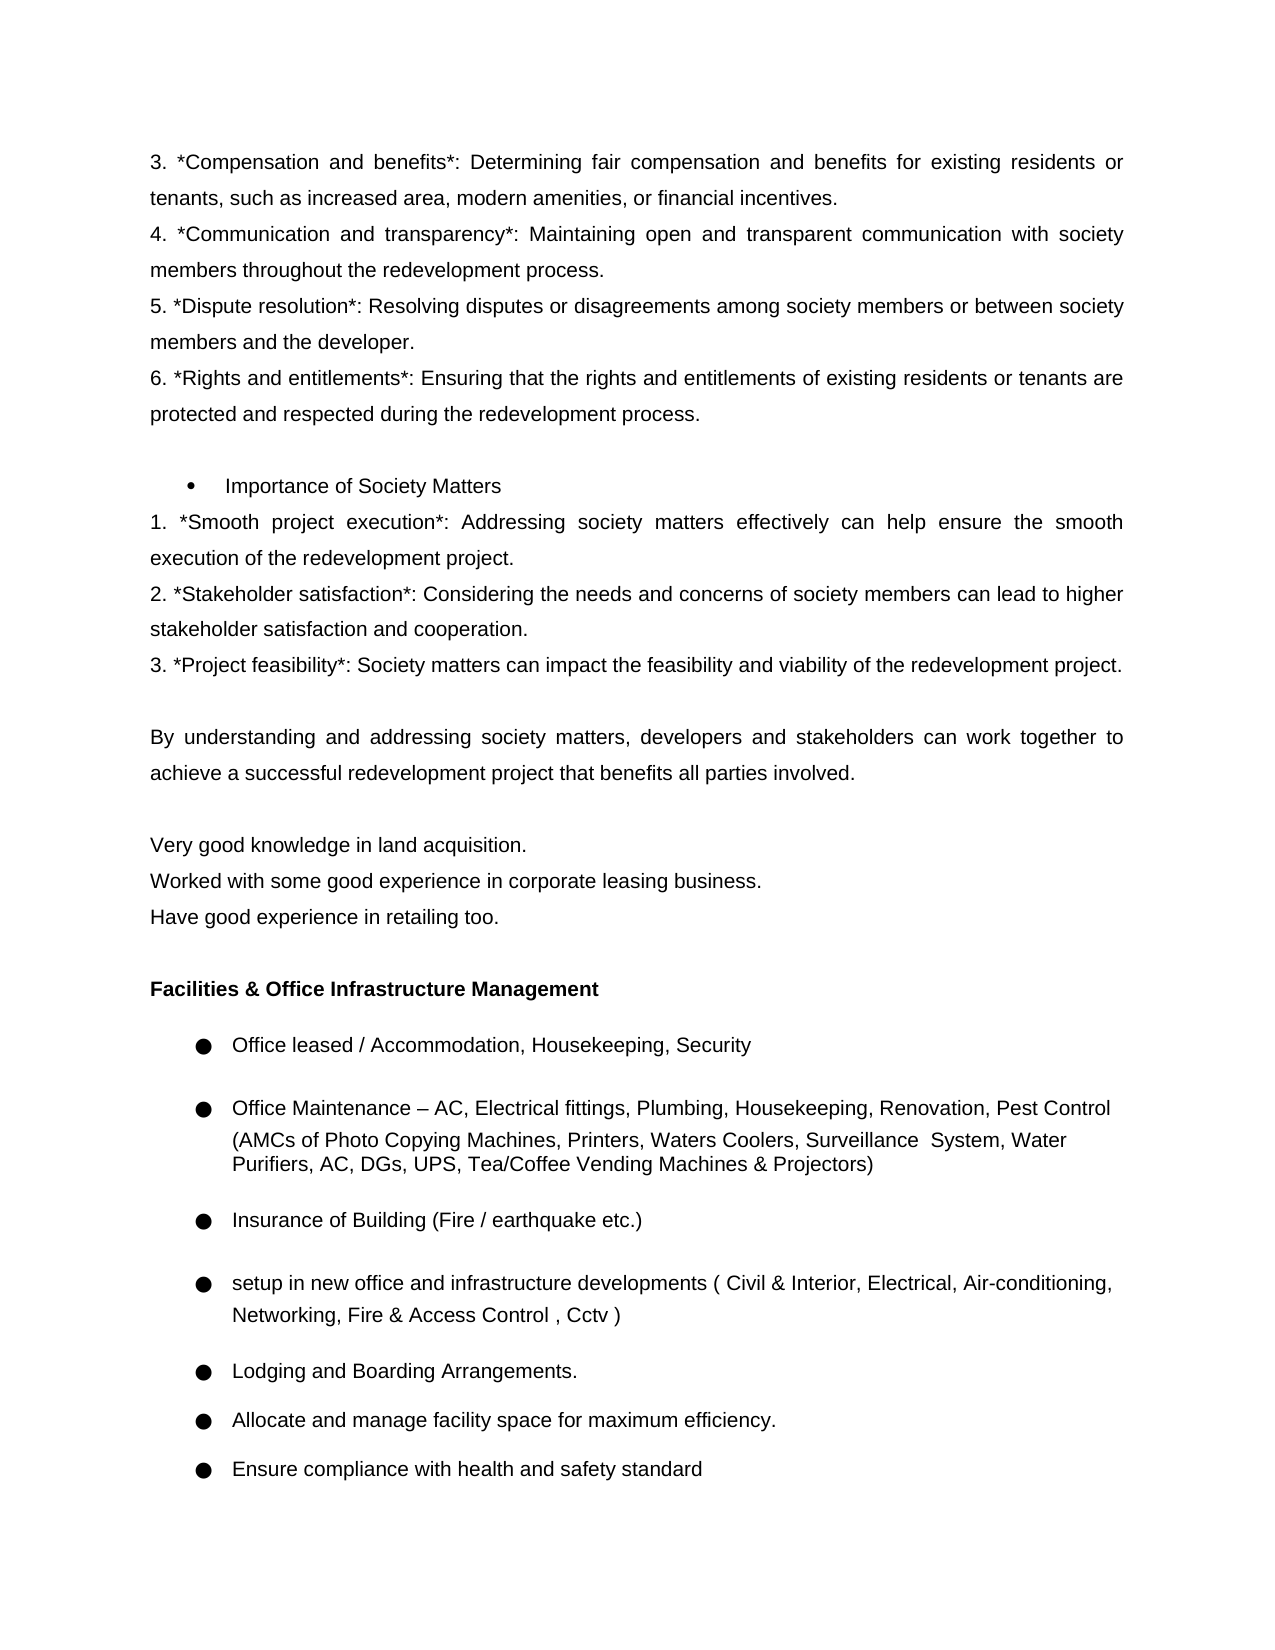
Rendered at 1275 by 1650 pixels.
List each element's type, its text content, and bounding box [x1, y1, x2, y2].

text 6. *Rights and entitlements*: Ensuring that the rights and entitlements of existing residents or tenants are protected and respected during the redevelopment process. [150, 366, 1125, 426]
text Facilities & Office Infrastructure Management [150, 977, 1125, 1001]
list Lodging and Boarding Arrangements. [194, 1347, 1125, 1390]
list setup in new office and infrastructure developments ( Civil & Interior, Electrical, Air-conditioning, Networking, Fire & Access Control , Cctv ) [194, 1260, 1125, 1327]
text 3. *Project feasibility*: Society matters can impact the feasibility and viability of the redevelopment project. [150, 653, 1125, 677]
list Office leased / Accommodation, Housekeeping, Security [194, 1021, 1125, 1064]
text 5. *Dispute resolution*: Resolving disputes or disagreements among society members or between society members and the developer. [150, 294, 1125, 354]
list Office Maintenance – AC, Electrical fittings, Plumbing, Housekeeping, Renovation, Pest Control (AMCs of Photo Copying Machines, Printers, Waters Coolers, Surveillance System, Water Purifiers, AC, DGs, UPS, Tea/Coffee Vending Machines & Projectors) [194, 1085, 1125, 1176]
list Allocate and manage facility space for maximum efficiency. [194, 1397, 1125, 1439]
text 1. *Smooth project execution*: Addressing society matters effectively can help ensure the smooth execution of the redevelopment project. [150, 509, 1125, 569]
text Very good knowledge in land acquisition. [150, 833, 1125, 857]
text Have good experience in retailing too. [150, 905, 1125, 929]
list Ensure compliance with health and safety standard [194, 1446, 1125, 1488]
list Importance of Society Matters [187, 473, 1125, 497]
text 3. *Compensation and benefits*: Determining fair compensation and benefits for existing residents or tenants, such as increased area, modern amenities, or financial incentives. [150, 150, 1125, 210]
list Insurance of Building (Fire / earthquake etc.) [194, 1196, 1125, 1239]
text Worked with some good experience in corporate leasing business. [150, 869, 1125, 893]
text 4. *Communication and transparency*: Maintaining open and transparent communication with society members throughout the redevelopment process. [150, 222, 1125, 282]
text 2. *Stakeholder satisfaction*: Considering the needs and concerns of society members can lead to higher stakeholder satisfaction and cooperation. [150, 581, 1125, 641]
text By understanding and addressing society matters, developers and stakeholders can work together to achieve a successful redevelopment project that benefits all parties involved. [150, 725, 1125, 785]
